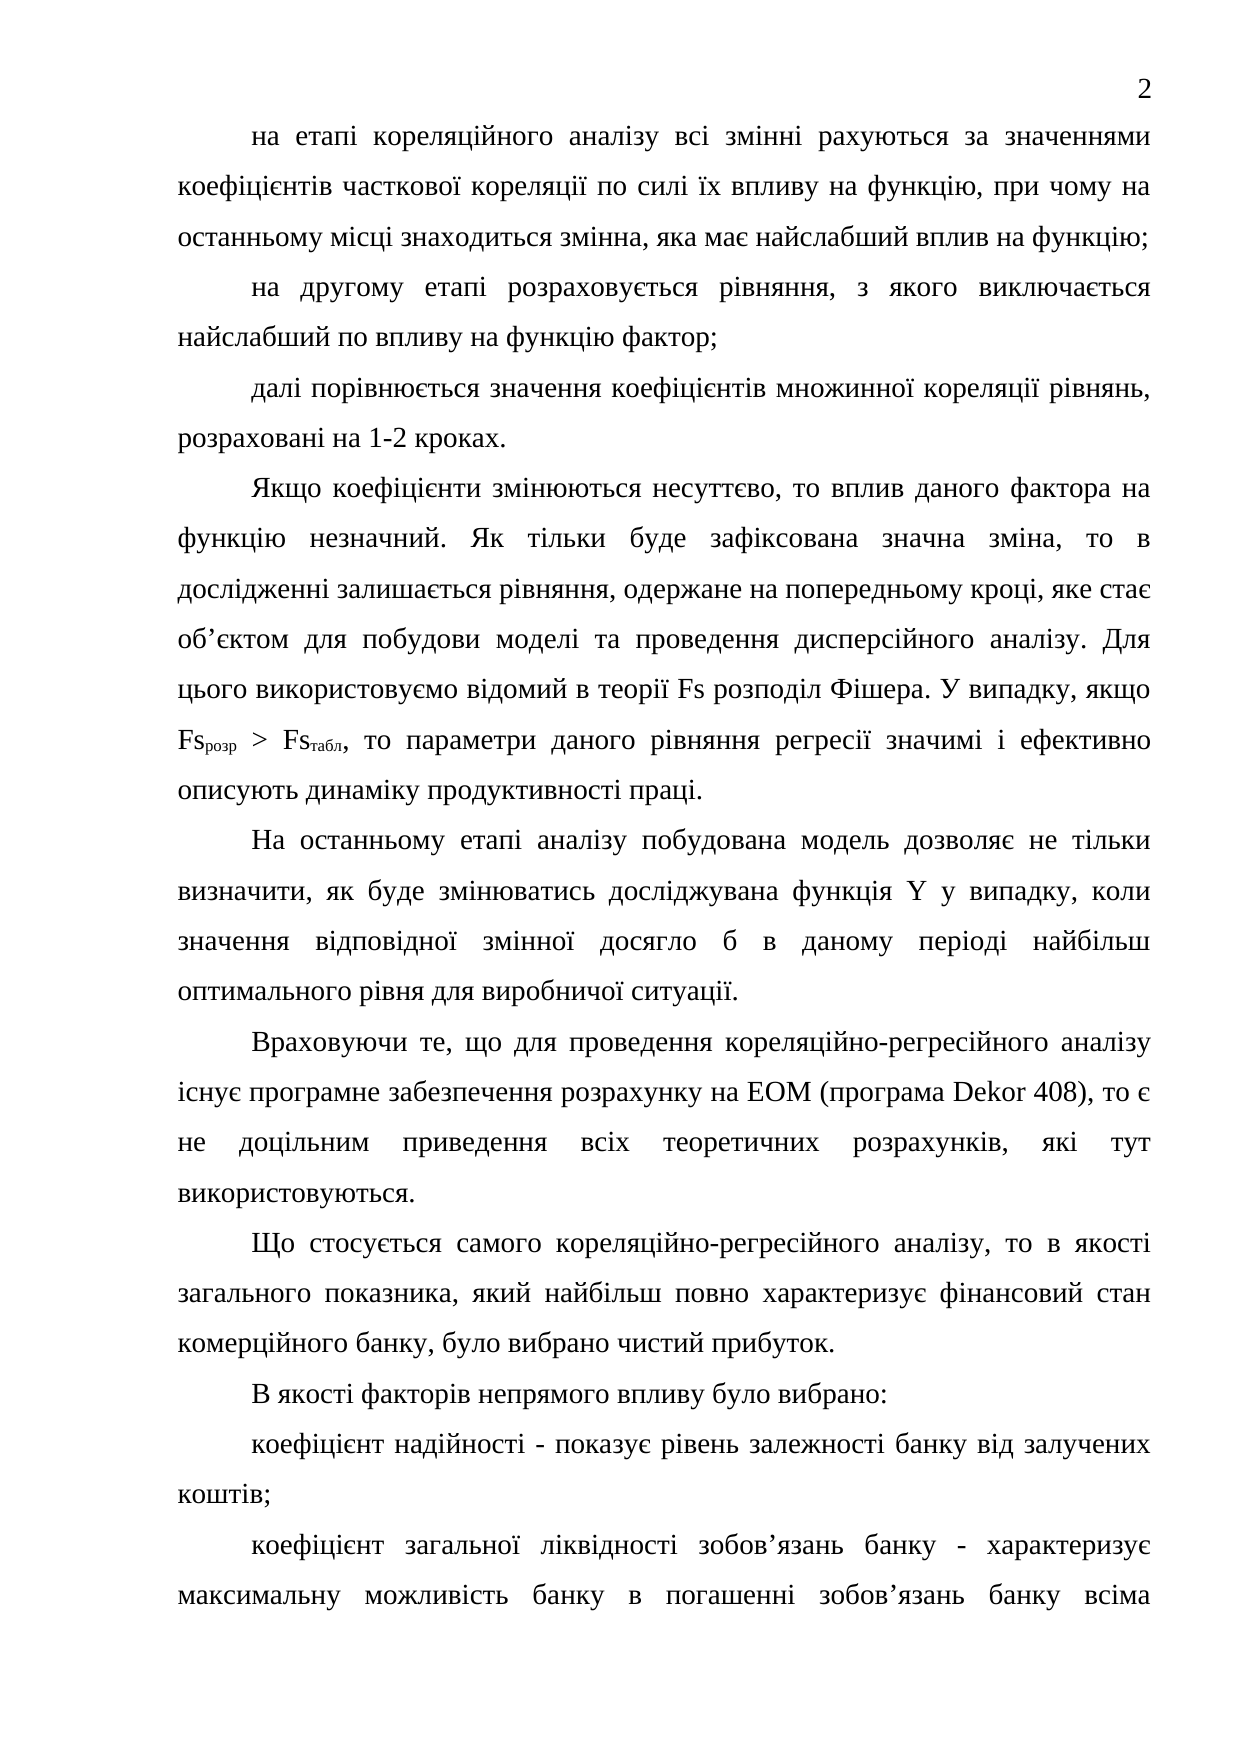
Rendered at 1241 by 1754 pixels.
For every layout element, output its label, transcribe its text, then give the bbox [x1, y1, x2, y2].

text Враховуючи те, що для проведення кореляційно-регресійного аналізу існує програмне забезпечення розрахунку на ЕОМ (програма Dekor 408), то є не доцільним приведення всіх теоретичних розрахунків, які тут використовуються. [177, 1024, 1152, 1208]
text коефіцієнт надійності - показує рівень залежності банку від залучених коштів; [177, 1426, 1152, 1510]
text Що стосується самого кореляційно-регресійного аналізу, то в якості загального показника, який найбільш повно характеризує фінансовий стан комерційного банку, було вибрано чистий прибуток. [177, 1225, 1152, 1359]
text далі порівнюється значення коефіцієнтів множинної кореляції рівнянь, розраховані на 1-2 кроках. [177, 370, 1152, 453]
text на етапі кореляційного аналізу всі змінні рахуються за значеннями коефіцієнтів часткової кореляції по силі їх впливу на функцію, при чому на останньому місці знаходиться змінна, яка має найслабший вплив на функцію; [177, 118, 1152, 252]
text В якості факторів непрямого впливу було вибрано: [177, 1376, 1152, 1409]
text на другому етапі розраховується рівняння, з якого виключається найслабший по впливу на функцію фактор; [177, 269, 1152, 353]
text Якщо коефіцієнти змінюються несуттєво, то вплив даного фактора на функцію незначний. Як тільки буде зафіксована значна зміна, то в дослідженні залишається рівняння, одержане на попередньому кроці, яке стає об’єктом для побудови моделі та проведення дисперсійного аналізу. Для цього використовуємо відомий в теорії Fs розподіл Фішера. У випадку, якщо Fsрозр > Fsтабл, то параметри даного рівняння регресії значимі і ефективно описують динаміку продуктивності праці. [177, 470, 1152, 806]
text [177, 1527, 1152, 1611]
text На останньому етапі аналізу побудована модель дозволяє не тільки визначити, як буде змінюватись досліджувана функція Y у випадку, коли значення відповідної змінної досягло б в даному періоді найбільш оптимального рівня для виробничої ситуації. [177, 822, 1152, 1007]
